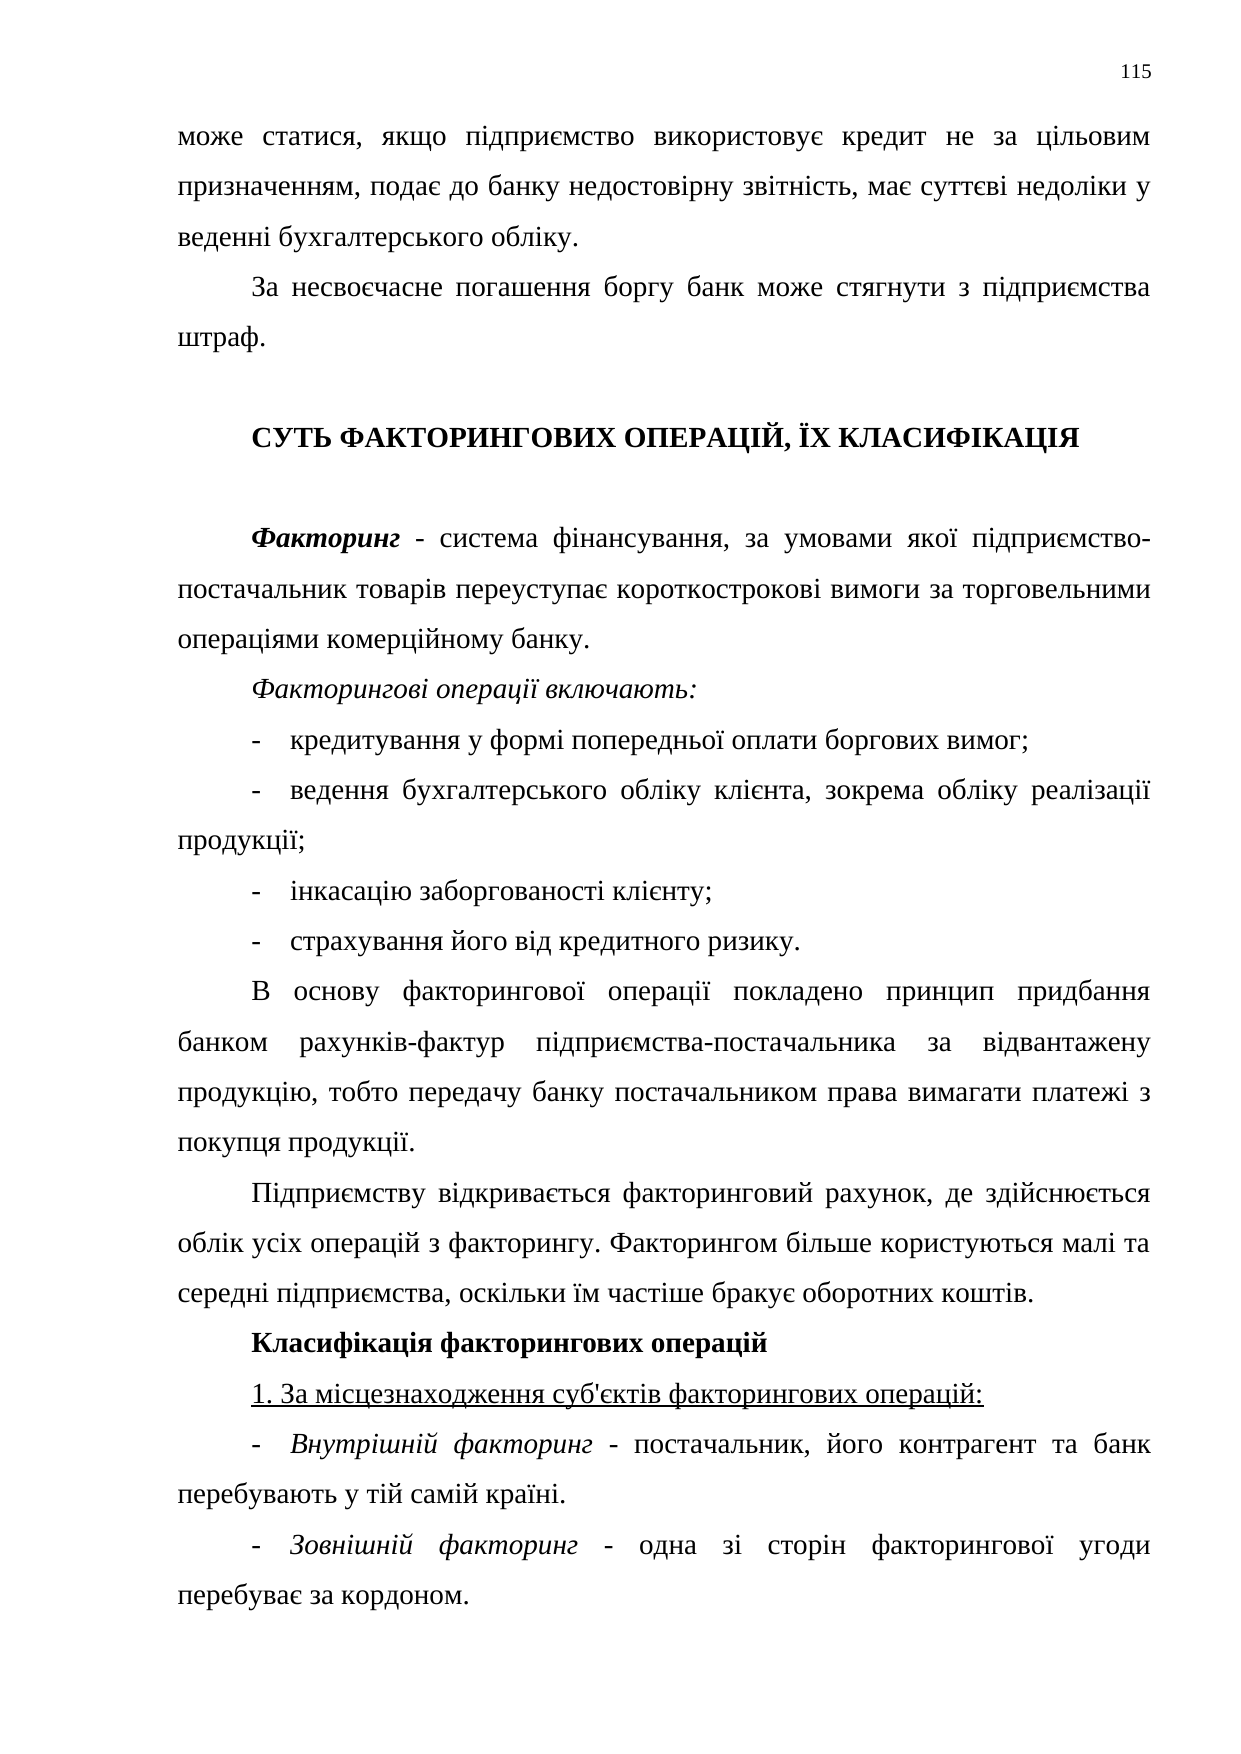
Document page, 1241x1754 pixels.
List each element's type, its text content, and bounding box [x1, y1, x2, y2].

list ведення бухгалтерського обліку клієнта, зокрема обліку реалізації продукції; [177, 772, 1152, 856]
subtitle Класифікація факторингових операцій [177, 1326, 1152, 1359]
text В основу факторингової операції покладено принцип придбання банком рахунків-фактур підприємства-постачальника за відвантажену продукцію, тобто передачу банку постачальником права вимагати платежі з покупця продукції. [177, 973, 1152, 1158]
text 1. За місцезнаходження суб'єктів факторингових операцій: [177, 1376, 1152, 1409]
list Внутрішній факторинг - постачальник, його контрагент та банк перебувають у тій самій країні. [177, 1426, 1152, 1510]
text За несвоєчасне погашення боргу банк може стягнути з підприємства штраф. [177, 269, 1152, 353]
text Факторингові операції включають: [177, 672, 1152, 705]
text СУТЬ ФАКТОРИНГОВИХ ОПЕРАЦІЙ, ЇХ КЛАСИФІКАЦІЯ [177, 420, 1152, 453]
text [177, 118, 1152, 252]
list кредитування у формі попередньої оплати боргових вимог; [177, 722, 1152, 755]
text Факторинг - система фінансування, за умовами якої підприємство-постачальник товарів переуступає короткострокові вимоги за торговельними операціями комерційному банку. [177, 521, 1152, 655]
list страхування його від кредитного ризику. [177, 923, 1152, 957]
list Зовнішній факторинг - одна зі сторін факторингової угоди перебуває за кордоном. [177, 1527, 1152, 1611]
text Підприємству відкривається факторинговий рахунок, де здійснюється облік усіх операцій з факторингу. Факторингом більше користуються малі та середні підприємства, оскільки їм частіше бракує оборотних коштів. [177, 1175, 1152, 1309]
list інкасацію заборгованості клієнту; [177, 873, 1152, 906]
